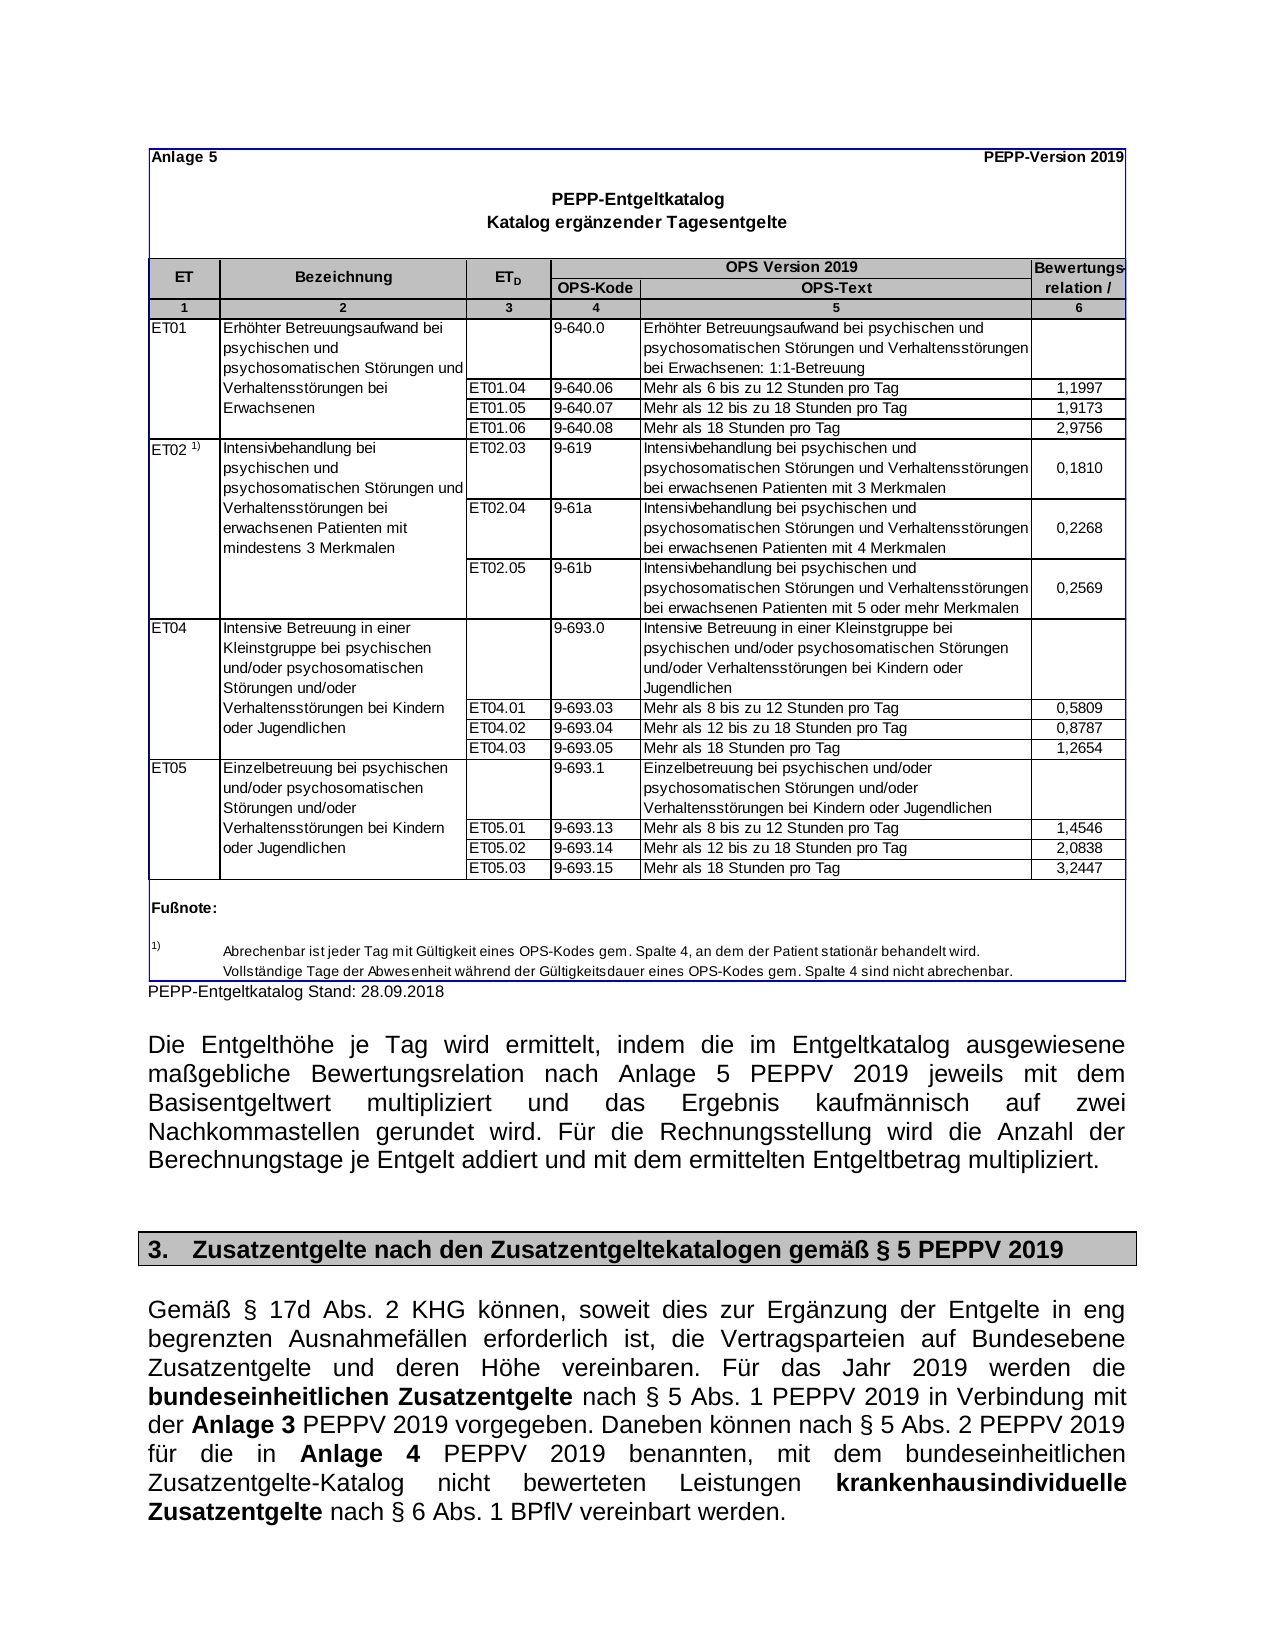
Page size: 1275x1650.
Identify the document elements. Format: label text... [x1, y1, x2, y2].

text Gemäß § 17d Abs. 2 KHG können, soweit dies zur Ergänzung der Entgelte in eng begrenzten Ausnahmefällen erforderlich ist, die Vertragsparteien auf Bundesebene Zusatzentgelte und deren Höhe vereinbaren. Für das Jahr 2019 werden die bundeseinheitlichen Zusatzentgelte nach § 5 Abs. 1 PEPPV 2019 in Verbindung mit der Anlage 3 PEPPV 2019 vorgegeben. Daneben können nach § 5 Abs. 2 PEPPV 2019 für die in Anlage 4 PEPPV 2019 benannten, mit dem bundeseinheitlichen Zusatzentgelte-Katalog nicht bewerteten Leistungen krankenhausindividuelle Zusatzentgelte nach § 6 Abs. 1 BPflV vereinbart werden. [148, 1295, 1127, 1525]
text PEPP-Entgeltkatalog Stand: 28.09.2018 [148, 982, 1127, 1001]
text Die Entgelthöhe je Tag wird ermittelt, indem die im Entgeltkatalog ausgewiesene maßgebliche Bewertungsrelation nach Anlage 5 PEPPV 2019 jeweils mit dem Basisentgeltwert multipliziert und das Ergebnis kaufmännisch auf zwei Nachkommastellen gerundet wird. Für die Rechnungsstellung wird die Anzahl der Berechnungstage je Entgelt addiert und mit dem ermittelten Entgeltbetrag multipliziert. [148, 1030, 1127, 1174]
text 3. Zusatzentgelte nach den Zusatzentgeltekatalogen gemäß § 5 PEPPV 2019 [139, 1233, 1136, 1265]
